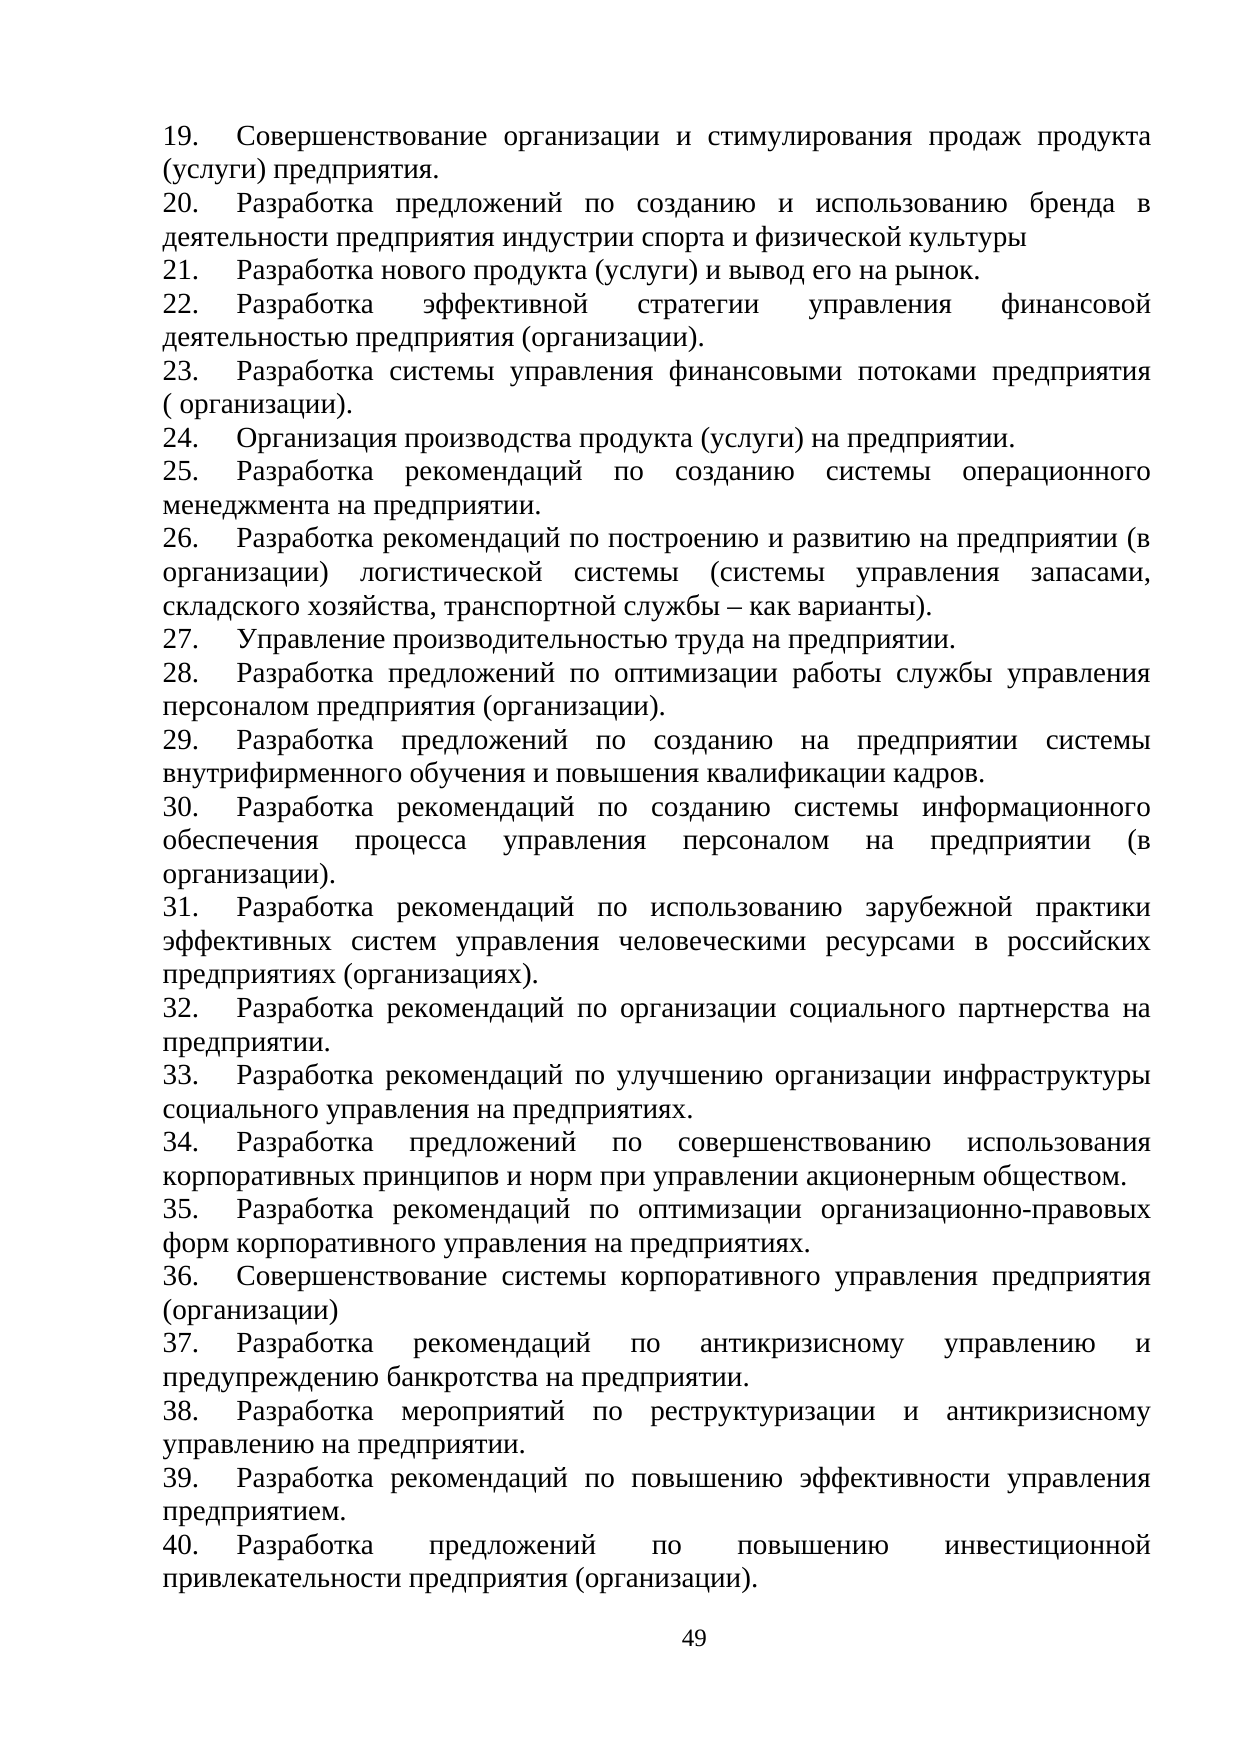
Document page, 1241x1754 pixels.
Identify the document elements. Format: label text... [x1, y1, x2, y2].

list Разработка рекомендаций по использованию зарубежной практики эффективных систем управления человеческими ресурсами в российских предприятиях (организациях). [162, 889, 1152, 990]
list Разработка предложений по совершенствованию использования корпоративных принципов и норм при управлении акционерным обществом. [162, 1124, 1152, 1191]
list Организация производства продукта (услуги) на предприятии. [162, 420, 1152, 453]
list Разработка нового продукта (услуги) и вывод его на рынок. [162, 252, 1152, 286]
list Разработка предложений по оптимизации работы службы управления персоналом предприятия (организации). [162, 655, 1152, 722]
list Совершенствование организации и стимулирования продаж продукта (услуги) предприятия. [162, 118, 1152, 185]
list Разработка эффективной стратегии управления финансовой деятельностью предприятия (организации). [162, 286, 1152, 353]
list Разработка рекомендаций по улучшению организации инфраструктуры социального управления на предприятиях. [162, 1057, 1152, 1124]
list Разработка системы управления финансовыми потоками предприятия ( организации). [162, 353, 1152, 420]
list Разработка рекомендаций по организации социального партнерства на предприятии. [162, 990, 1152, 1057]
list Разработка рекомендаций по созданию системы информационного обеспечения процесса управления персоналом на предприятии (в организации). [162, 789, 1152, 889]
list Разработка рекомендаций по антикризисному управлению и предупреждению банкротства на предприятии. [162, 1326, 1152, 1393]
list Разработка мероприятий по реструктуризации и антикризисному управлению на предприятии. [162, 1393, 1152, 1460]
list Разработка предложений по созданию на предприятии системы внутрифирменного обучения и повышения квалификации кадров. [162, 722, 1152, 789]
list Разработка рекомендаций по созданию системы операционного менеджмента на предприятии. [162, 453, 1152, 521]
list Разработка рекомендаций по оптимизации организационно-правовых форм корпоративного управления на предприятиях. [162, 1191, 1152, 1258]
list Совершенствование системы корпоративного управления предприятия (организации) [162, 1258, 1152, 1326]
list Разработка рекомендаций по повышению эффективности управления предприятием. [162, 1460, 1152, 1527]
list Разработка рекомендаций по построению и развитию на предприятии (в организации) логистической системы (системы управления запасами, складского хозяйства, транспортной службы – как варианты). [162, 521, 1152, 621]
list Разработка предложений по повышению инвестиционной привлекательности предприятия (организации). [162, 1527, 1152, 1594]
list Управление производительностью труда на предприятии. [162, 621, 1152, 655]
list Разработка предложений по созданию и использованию бренда в деятельности предприятия индустрии спорта и физической культуры [162, 185, 1152, 252]
